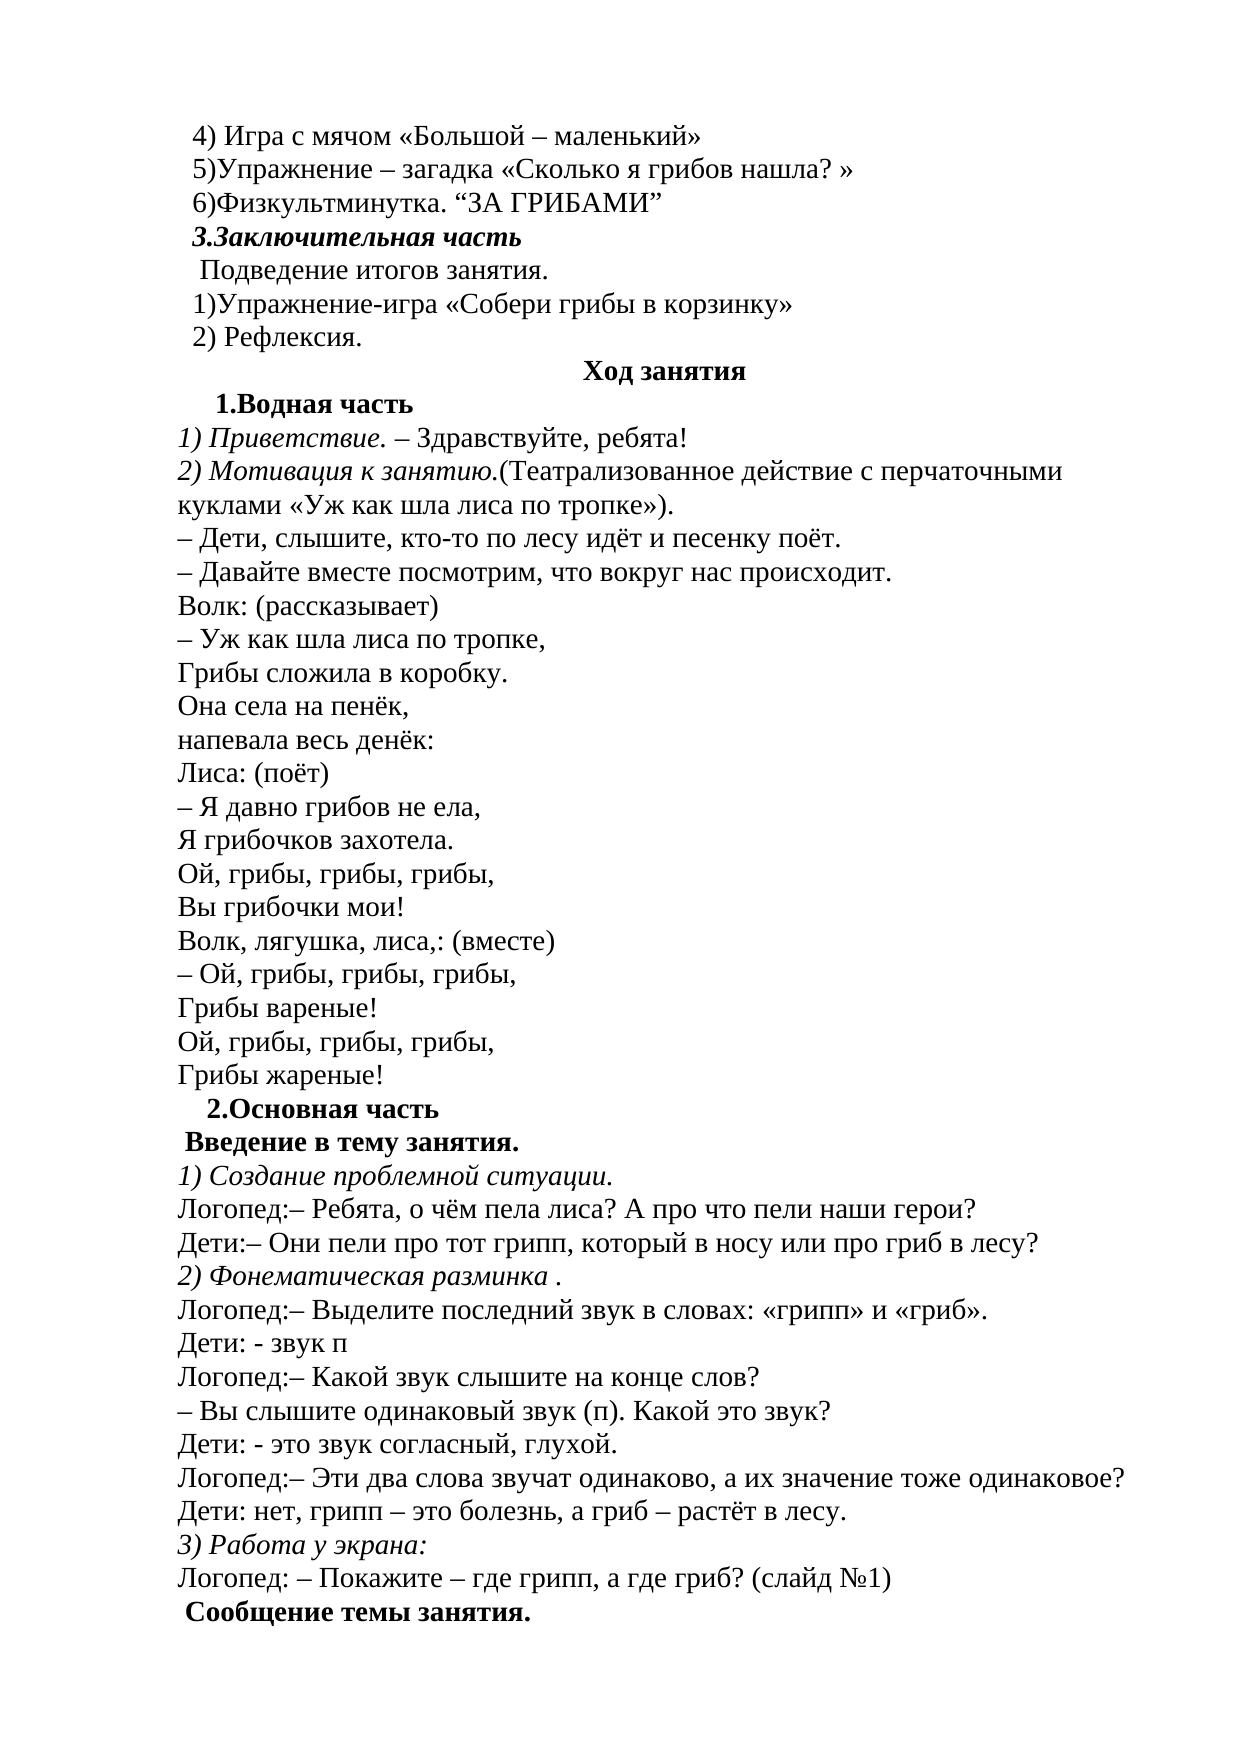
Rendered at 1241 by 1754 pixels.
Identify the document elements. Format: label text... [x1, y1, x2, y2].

text Дети:– Они пели про тот грипп, который в носу или про гриб в лесу? [177, 1225, 1152, 1258]
list 1)Упражнение-игра «Собери грибы в корзинку» [192, 286, 1152, 319]
text – Я давно грибов не ела, [177, 789, 1152, 822]
text 3) Работа у экрана: [177, 1527, 1152, 1560]
text – Дети, слышите, кто-то по лесу идёт и песенку поёт. [177, 521, 1152, 554]
text напевала весь денёк: [177, 722, 1152, 755]
text 1) Приветствие. – Здравствуйте, ребята! [177, 420, 1152, 453]
text Введение в тему занятия. [177, 1124, 1152, 1158]
text Грибы вареные! [177, 990, 1152, 1024]
text 2.Основная часть [177, 1091, 1152, 1124]
text Грибы сложила в коробку. [177, 655, 1152, 688]
text Ой, грибы, грибы, грибы, [177, 1024, 1152, 1057]
text Грибы жареные! [177, 1057, 1152, 1091]
text Она села на пенёк, [177, 688, 1152, 722]
text 2) Фонематическая разминка . [177, 1258, 1152, 1292]
list 5)Упражнение – загадка «Сколько я грибов нашла? » [192, 152, 1152, 185]
text 1) Создание проблемной ситуации. [177, 1158, 1152, 1191]
text – Вы слышите одинаковый звук (п). Какой это звук? [177, 1393, 1152, 1426]
text Логопед: – Покажите – где грипп, а где гриб? (слайд №1) [177, 1560, 1152, 1594]
list Подведение итогов занятия. [192, 252, 1152, 286]
text Лиса: (поёт) [177, 755, 1152, 789]
text Волк: (рассказывает) [177, 588, 1152, 621]
text Дети: - звук п [177, 1326, 1152, 1359]
text Вы грибочки мои! [177, 889, 1152, 923]
text Ой, грибы, грибы, грибы, [177, 856, 1152, 889]
text Я грибочков захотела. [177, 822, 1152, 856]
text Волк, лягушка, лиса,: (вместе) [177, 923, 1152, 957]
text Сообщение темы занятия. [177, 1594, 1152, 1627]
text Ход занятия [177, 353, 1152, 386]
list 3.Заключительная часть [192, 219, 1152, 252]
text 2) Мотивация к занятию.(Театрализованное действие с перчаточными куклами «Уж как шла лиса по тропке»). [177, 453, 1152, 521]
text Логопед:– Ребята, о чём пела лиса? А про что пели наши герои? [177, 1191, 1152, 1225]
text 1.Водная часть [215, 386, 1152, 420]
text Дети: нет, грипп – это болезнь, а гриб – растёт в лесу. [177, 1493, 1152, 1527]
text – Давайте вместе посмотрим, что вокруг нас происходит. [177, 554, 1152, 588]
text Логопед:– Эти два слова звучат одинаково, а их значение тоже одинаковое? [177, 1460, 1152, 1493]
text – Ой, грибы, грибы, грибы, [177, 957, 1152, 990]
list 4) Игра с мячом «Большой – маленький» [192, 118, 1152, 152]
list 2) Рефлексия. [192, 319, 1152, 353]
text Дети: - это звук согласный, глухой. [177, 1426, 1152, 1460]
text – Уж как шла лиса по тропке, [177, 621, 1152, 655]
text Логопед:– Выделите последний звук в словах: «грипп» и «гриб». [177, 1292, 1152, 1326]
list 6)Физкультминутка. “ЗА ГРИБАМИ” [192, 185, 1152, 219]
text Логопед:– Какой звук слышите на конце слов? [177, 1359, 1152, 1393]
